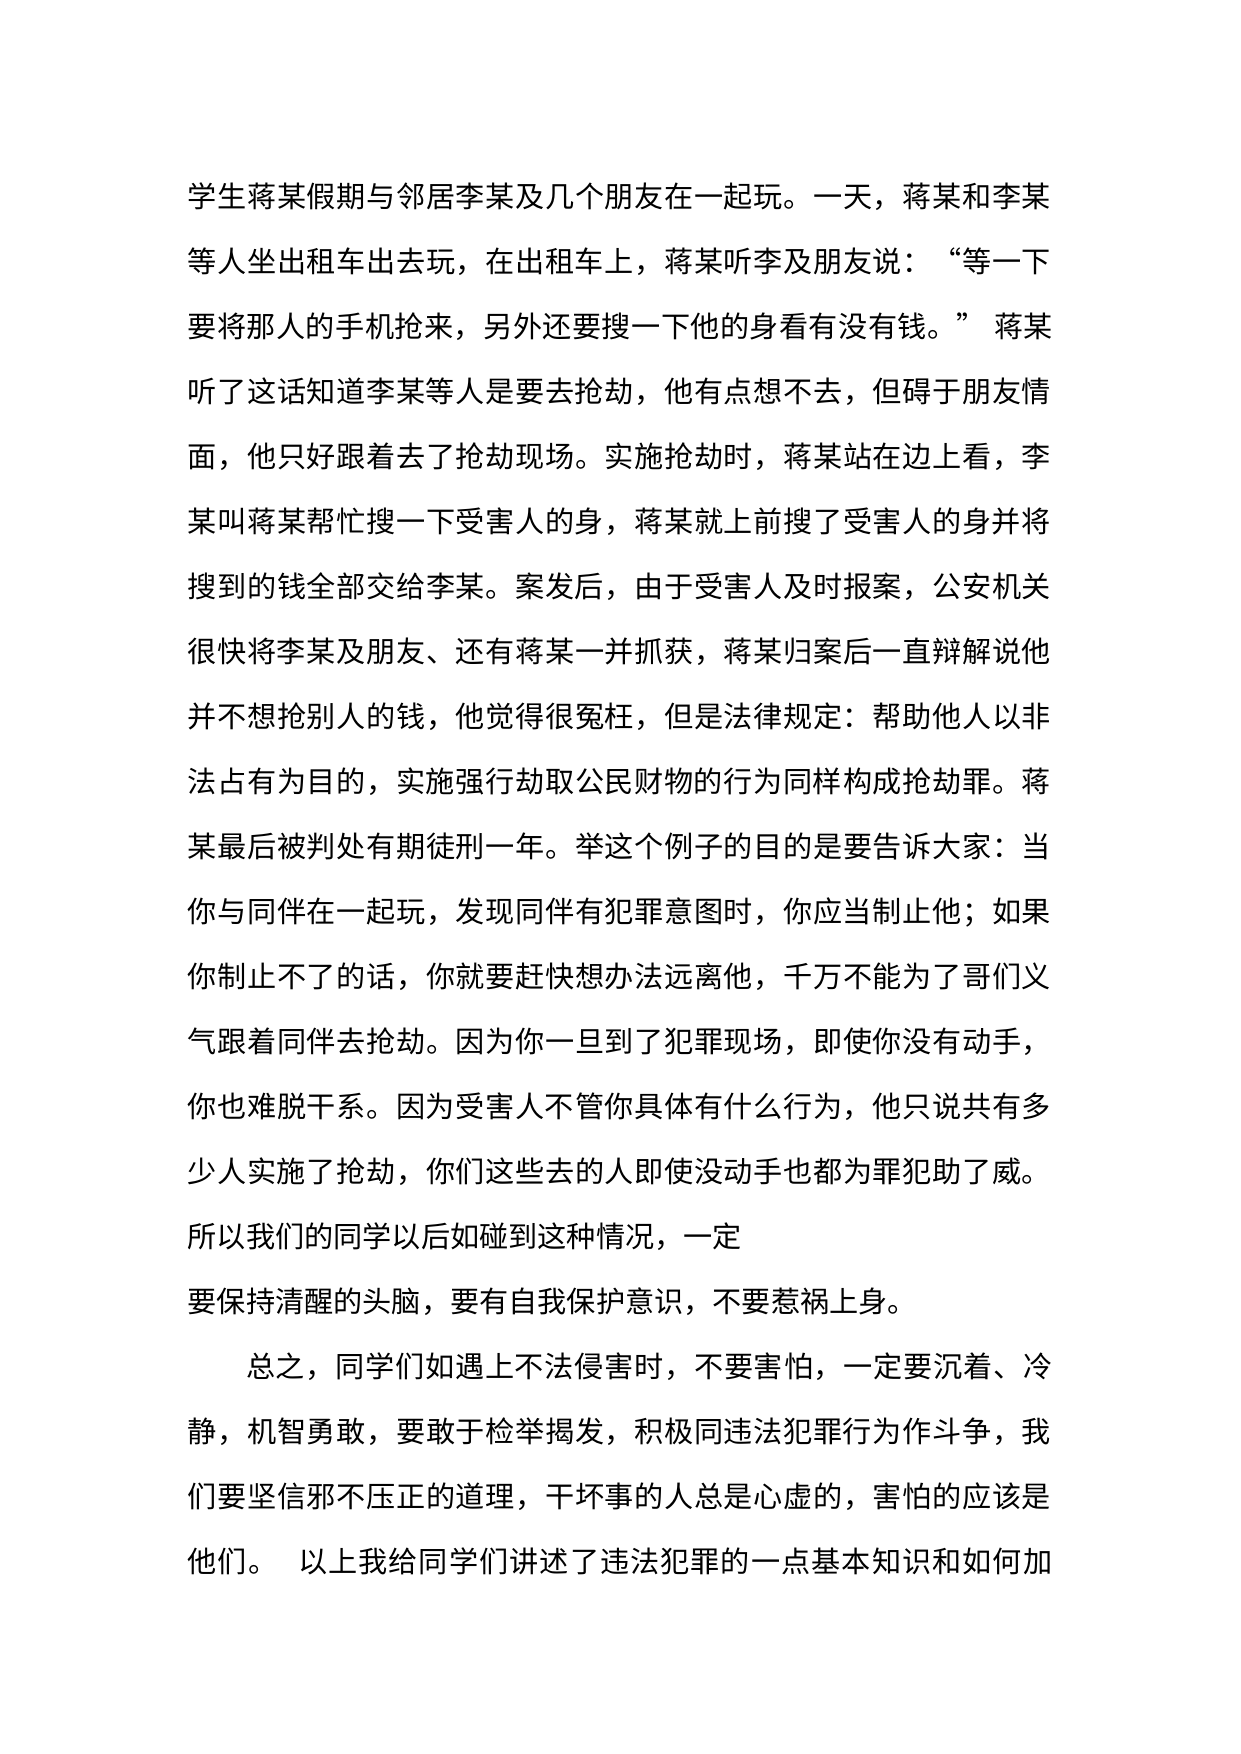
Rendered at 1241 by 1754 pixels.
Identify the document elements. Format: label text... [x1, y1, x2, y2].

text 要保持清醒的头脑，要有自我保护意识，不要惹祸上身。 [187, 1267, 1053, 1332]
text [187, 162, 1053, 1267]
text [187, 1332, 1053, 1592]
